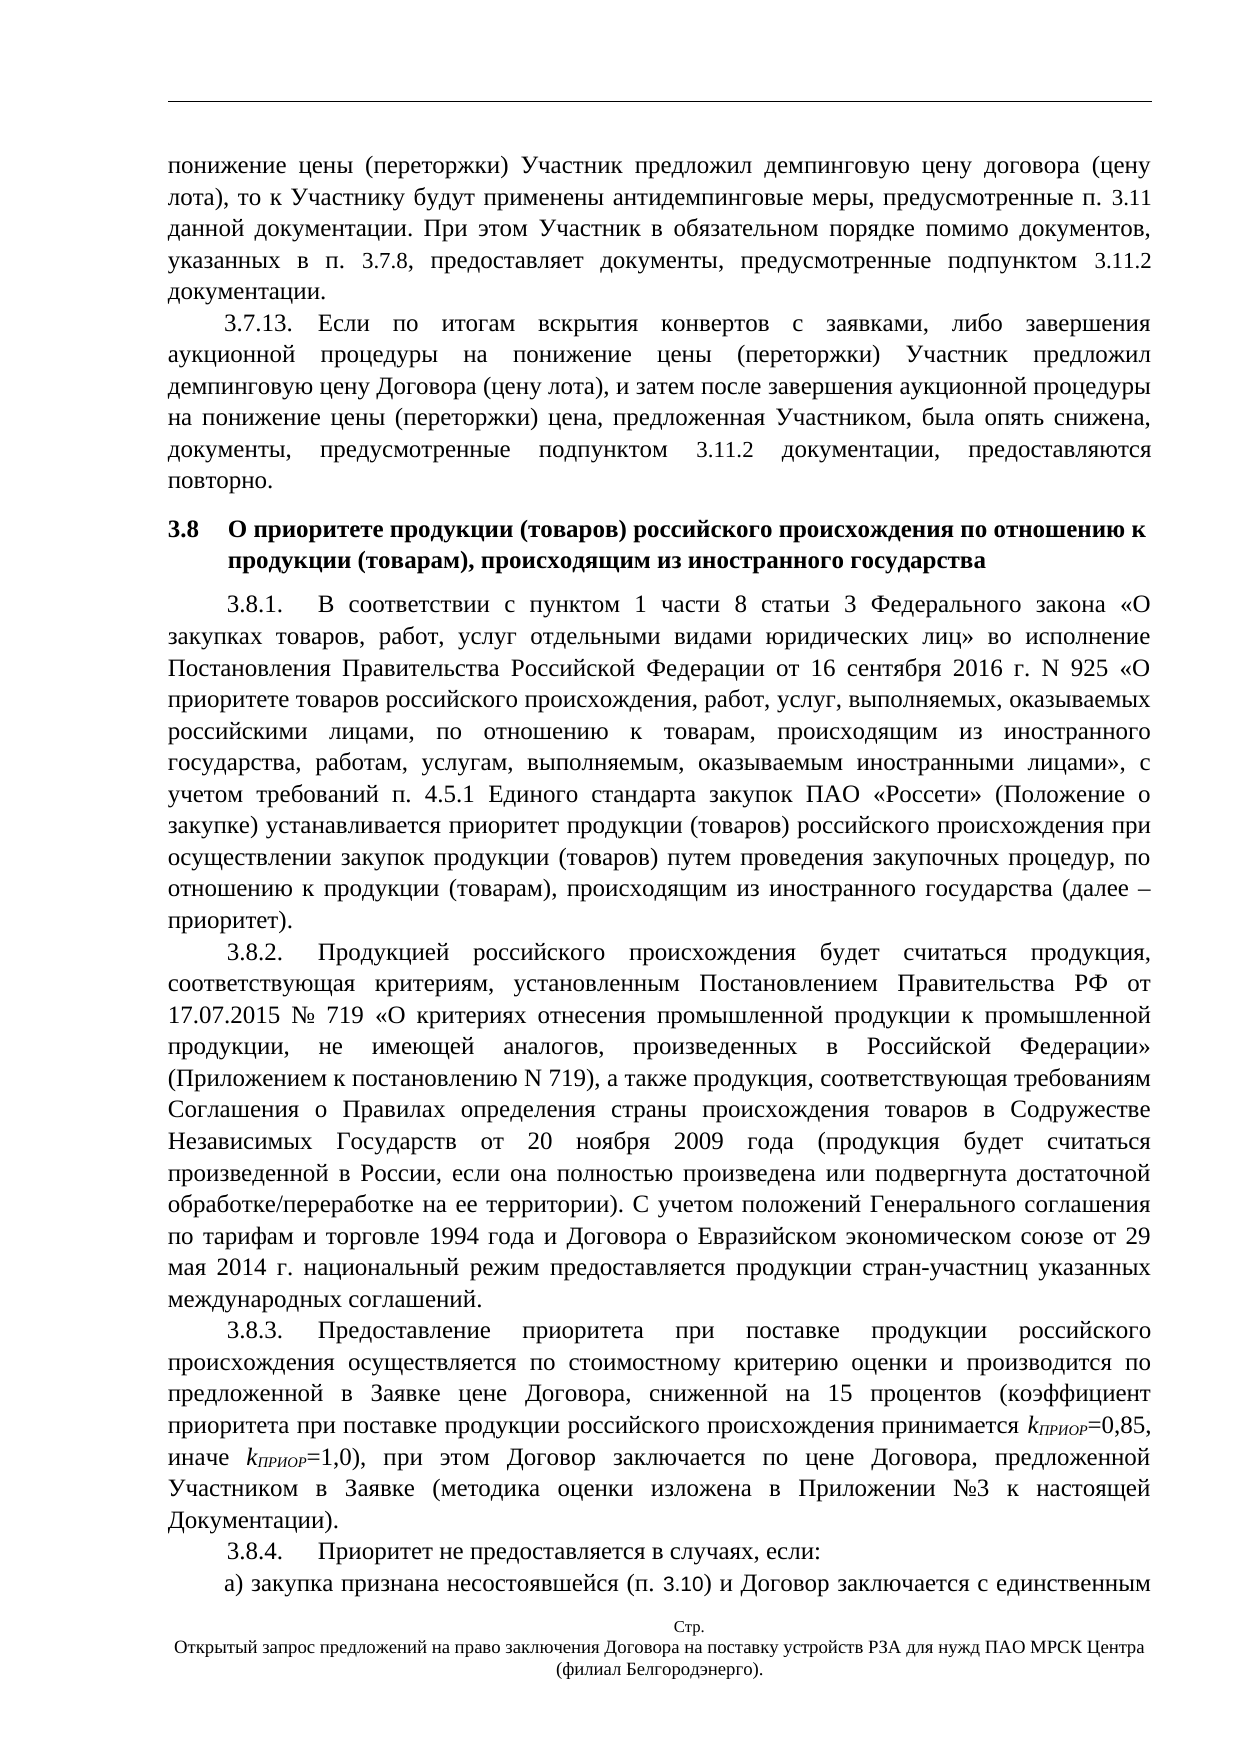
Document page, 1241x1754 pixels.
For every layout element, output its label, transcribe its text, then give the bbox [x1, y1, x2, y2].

list Приоритет не предоставляется в случаях, если: [168, 1536, 1152, 1565]
subtitle О приоритете продукции (товаров) российского происхождения по отношению к продукции (товарам), происходящим из иностранного государства [168, 514, 1152, 574]
list Продукцией российского происхождения будет считаться продукция, соответствующая критериям, установленным Постановлением Правительства РФ от 17.07.2015 № 719 «О критериях отнесения промышленной продукции к промышленной продукции, не имеющей аналогов, произведенных в Российской Федерации» (Приложением к постановлению N 719), а также продукция, соответствующая требованиям Соглашения о Правилах определения страны происхождения товаров в Содружестве Независимых Государств от 20 ноября 2009 года (продукция будет считаться произведенной в России, если она полностью произведена или подвергнута достаточной обработке/переработке на ее территории). С учетом положений Генерального соглашения по тарифам и торговле 1994 года и Договора о Евразийском экономическом союзе от 29 мая 2014 г. национальный режим предоставляется продукции стран-участниц указанных международных соглашений. [168, 937, 1152, 1313]
list В соответствии с пунктом 1 части 8 статьи 3 Федерального закона «О закупках товаров, работ, услуг отдельными видами юридических лиц» во исполнение Постановления Правительства Российской Федерации от 16 сентября 2016 г. N 925 «О приоритете товаров российского происхождения, работ, услуг, выполняемых, оказываемых российскими лицами, по отношению к товарам, происходящим из иностранного государства, работам, услугам, выполняемым, оказываемым иностранными лицами», с учетом требований п. 4.5.1 Единого стандарта закупок ПАО «Россети» (Положение о закупке) устанавливается приоритет продукции (товаров) российского происхождения при осуществлении закупок продукции (товаров) путем проведения закупочных процедур, по отношению к продукции (товарам), происходящим из иностранного государства (далее – приоритет). [168, 589, 1152, 934]
list Если по итогам вскрытия конвертов с заявками, либо завершения аукционной процедуры на понижение цены (переторжки) Участник предложил демпинговую цену Договора (цену лота), и затем после завершения аукционной процедуры на понижение цены (переторжки) цена, предложенная Участником, была опять снижена, документы, предусмотренные подпунктом 3.11.2 документации, предоставляются повторно. [168, 308, 1152, 494]
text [168, 1568, 1152, 1597]
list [168, 150, 1152, 305]
list Предоставление приоритета при поставке продукции российского происхождения осуществляется по стоимостному критерию оценки и производится по предложенной в Заявке цене Договора, сниженной на 15 процентов (коэффициент приоритета при поставке продукции российского происхождения принимается kПРИОР=0,85, иначе kПРИОР=1,0), при этом Договор заключается по цене Договора, предложенной Участником в Заявке (методика оценки изложена в Приложении №3 к настоящей Документации). [168, 1315, 1152, 1533]
